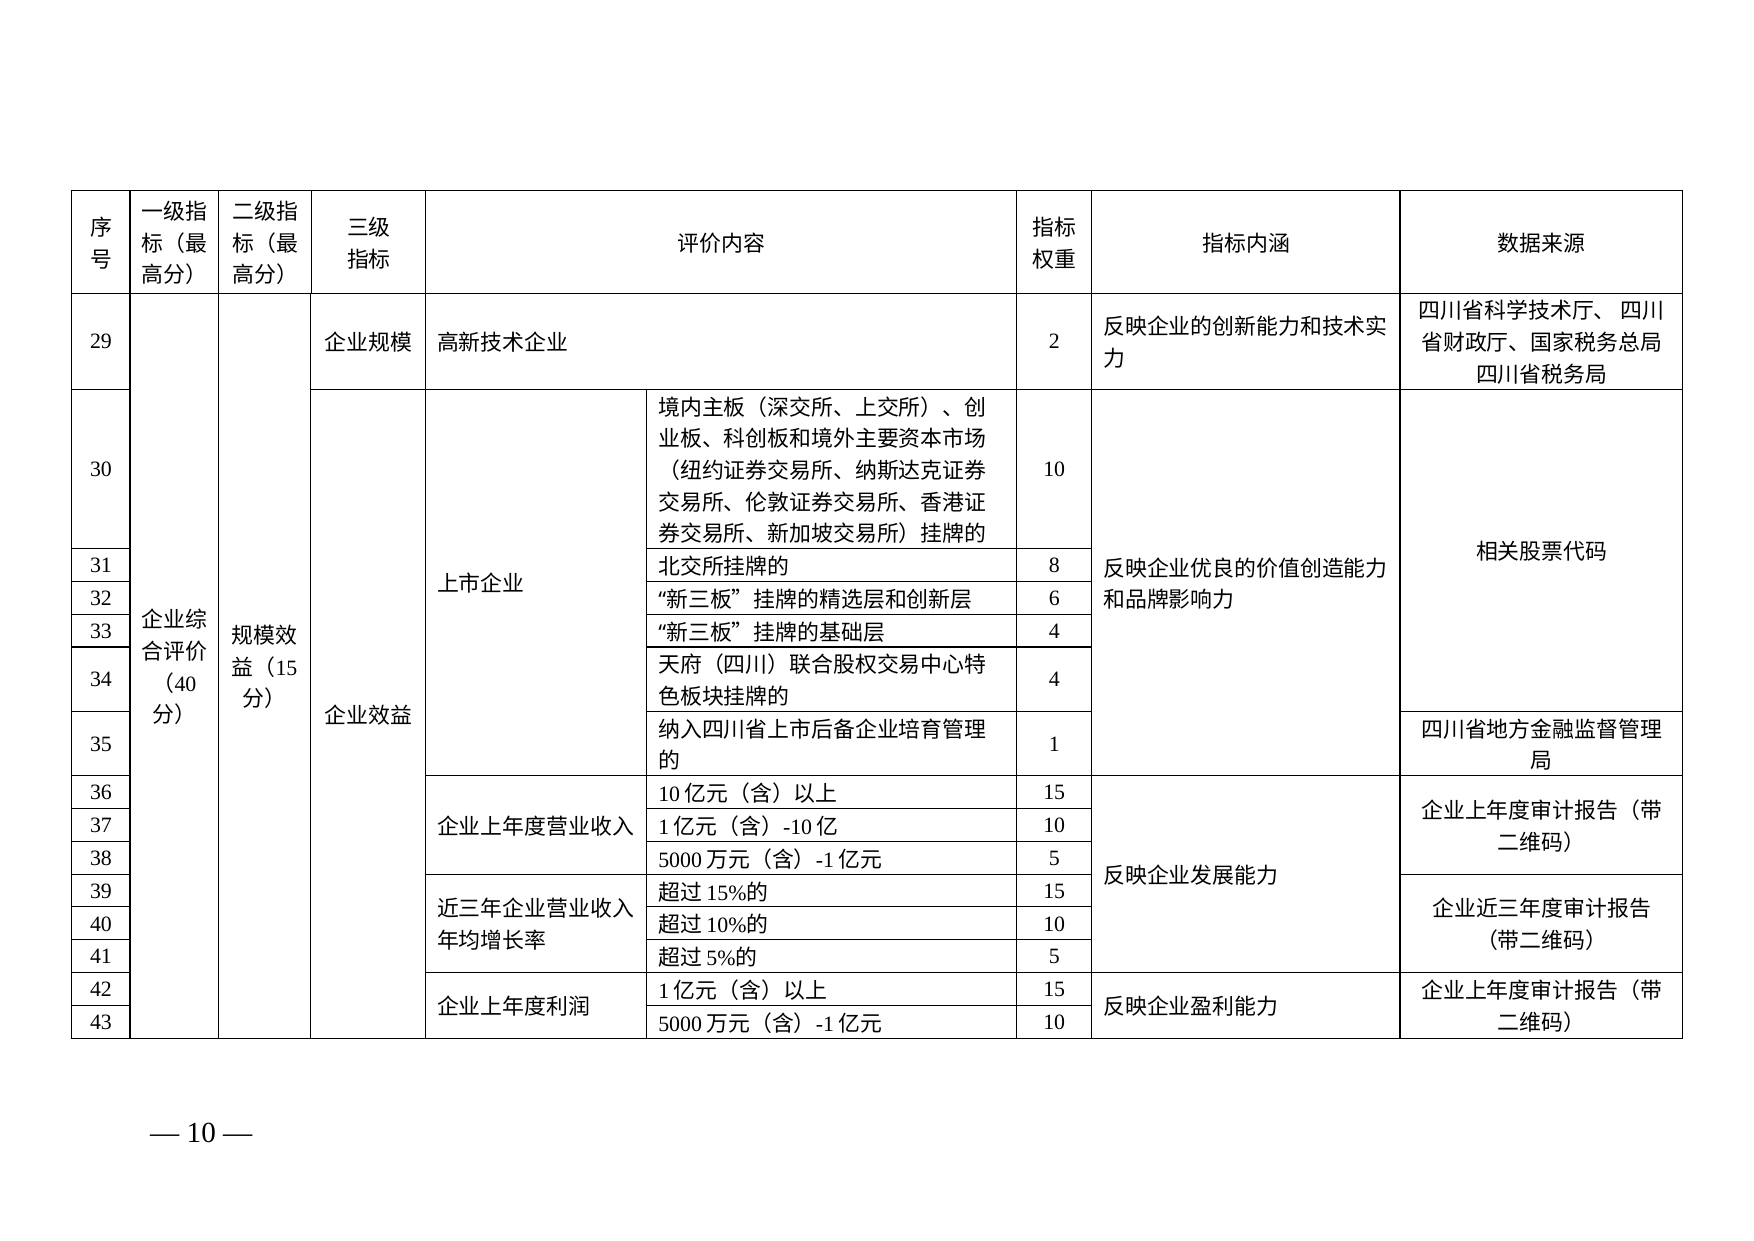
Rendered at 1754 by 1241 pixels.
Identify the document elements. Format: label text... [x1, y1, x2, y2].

table_cell 纳入四川省上市后备企业培育管理的 [647, 712, 1016, 775]
table_cell 相关股票代码 [1401, 390, 1682, 711]
table_header 一级指标（最高分） [131, 191, 218, 292]
table_cell 37 [72, 809, 129, 841]
table_cell 33 [72, 615, 129, 646]
table_cell 企业近三年度审计报告（带二维码） [1401, 875, 1682, 972]
table_cell 企业综合评价（40分） [131, 294, 218, 1037]
table_cell 39 [72, 875, 129, 906]
table_header 数据来源 [1401, 191, 1682, 292]
table_cell 10 [1017, 390, 1091, 548]
table_cell 企业上年度审计报告（带二维码） [1401, 776, 1682, 873]
table_cell 1亿元（含）-10亿 [647, 809, 1016, 841]
table_cell 40 [72, 907, 129, 939]
table_cell 31 [72, 549, 129, 581]
table_cell 32 [72, 582, 129, 613]
table_cell 43 [72, 1006, 129, 1037]
table_cell 8 [1017, 549, 1091, 581]
table_cell 1 [1017, 712, 1091, 775]
table_cell “新三板”挂牌的精选层和创新层 [647, 582, 1016, 613]
table_cell 42 [72, 973, 129, 1005]
table_cell 反映企业的创新能力和技术实力 [1092, 294, 1399, 388]
table_cell 5 [1017, 940, 1091, 972]
table_cell 超过15%的 [647, 875, 1016, 906]
table_header 三级 指标 [312, 191, 425, 292]
table_cell 2 [1017, 294, 1091, 388]
table_cell 10 [1017, 907, 1091, 939]
table_cell “新三板”挂牌的基础层 [647, 615, 1016, 646]
table_header 评价内容 [426, 191, 1016, 292]
table_cell 5 [1017, 842, 1091, 873]
table_cell 5000万元（含）-1亿元 [647, 842, 1016, 873]
table_cell 四川省地方金融监督管理局 [1401, 712, 1682, 775]
table_cell 10 [1017, 1006, 1091, 1037]
table_cell 41 [72, 940, 129, 972]
table_cell 1亿元（含）以上 [647, 973, 1016, 1005]
table_cell 上市企业 [426, 390, 646, 775]
table_cell 规模效益（15分） [219, 294, 310, 1037]
table_cell 反映企业优良的价值创造能力和品牌影响力 [1092, 390, 1399, 775]
table_cell 10亿元（含）以上 [647, 776, 1016, 808]
table_cell 35 [72, 712, 129, 775]
table_cell 34 [72, 648, 129, 711]
table_cell 38 [72, 842, 129, 873]
table_cell 超过10%的 [647, 907, 1016, 939]
table_cell 高新技术企业 [426, 294, 1016, 388]
table_header 序号 [72, 191, 129, 292]
table_cell 15 [1017, 776, 1091, 808]
table_cell 6 [1017, 582, 1091, 613]
table_cell 企业规模 [311, 294, 425, 388]
table_cell 企业上年度审计报告（带二维码） [1401, 973, 1682, 1037]
table_cell 超过5%的 [647, 940, 1016, 972]
table_cell 近三年企业营业收入年均增长率 [426, 875, 646, 972]
table_cell 30 [72, 390, 129, 548]
table_cell 北交所挂牌的 [647, 549, 1016, 581]
table_cell 反映企业发展能力 [1092, 776, 1399, 972]
table_cell 企业上年度营业收入 [426, 776, 646, 873]
table_cell 4 [1017, 615, 1091, 646]
table_cell 29 [72, 294, 129, 388]
table_cell 反映企业盈利能力 [1092, 973, 1399, 1037]
table_header 指标权重 [1017, 191, 1091, 292]
table_header 指标内涵 [1092, 191, 1399, 292]
table_cell 境内主板（深交所、上交所）、创业板、科创板和境外主要资本市场（纽约证券交易所、纳斯达克证券交易所、伦敦证券交易所、香港证券交易所、新加坡交易所）挂牌的 [647, 390, 1016, 548]
table_header 二级指标（最高分） [219, 191, 311, 292]
table_cell 15 [1017, 973, 1091, 1005]
table_cell 36 [72, 776, 129, 808]
table_cell 天府（四川）联合股权交易中心特色板块挂牌的 [647, 648, 1016, 711]
table_cell 4 [1017, 648, 1091, 711]
table_cell 10 [1017, 809, 1091, 841]
table_cell 15 [1017, 875, 1091, 906]
table_cell 企业效益 [311, 390, 425, 1037]
table_cell 企业上年度利润 [426, 973, 646, 1037]
table_cell 5000万元（含）-1亿元 [647, 1006, 1016, 1037]
table_cell 四川省科学技术厅、 四川省财政厅、国家税务总局四川省税务局 [1401, 294, 1682, 388]
